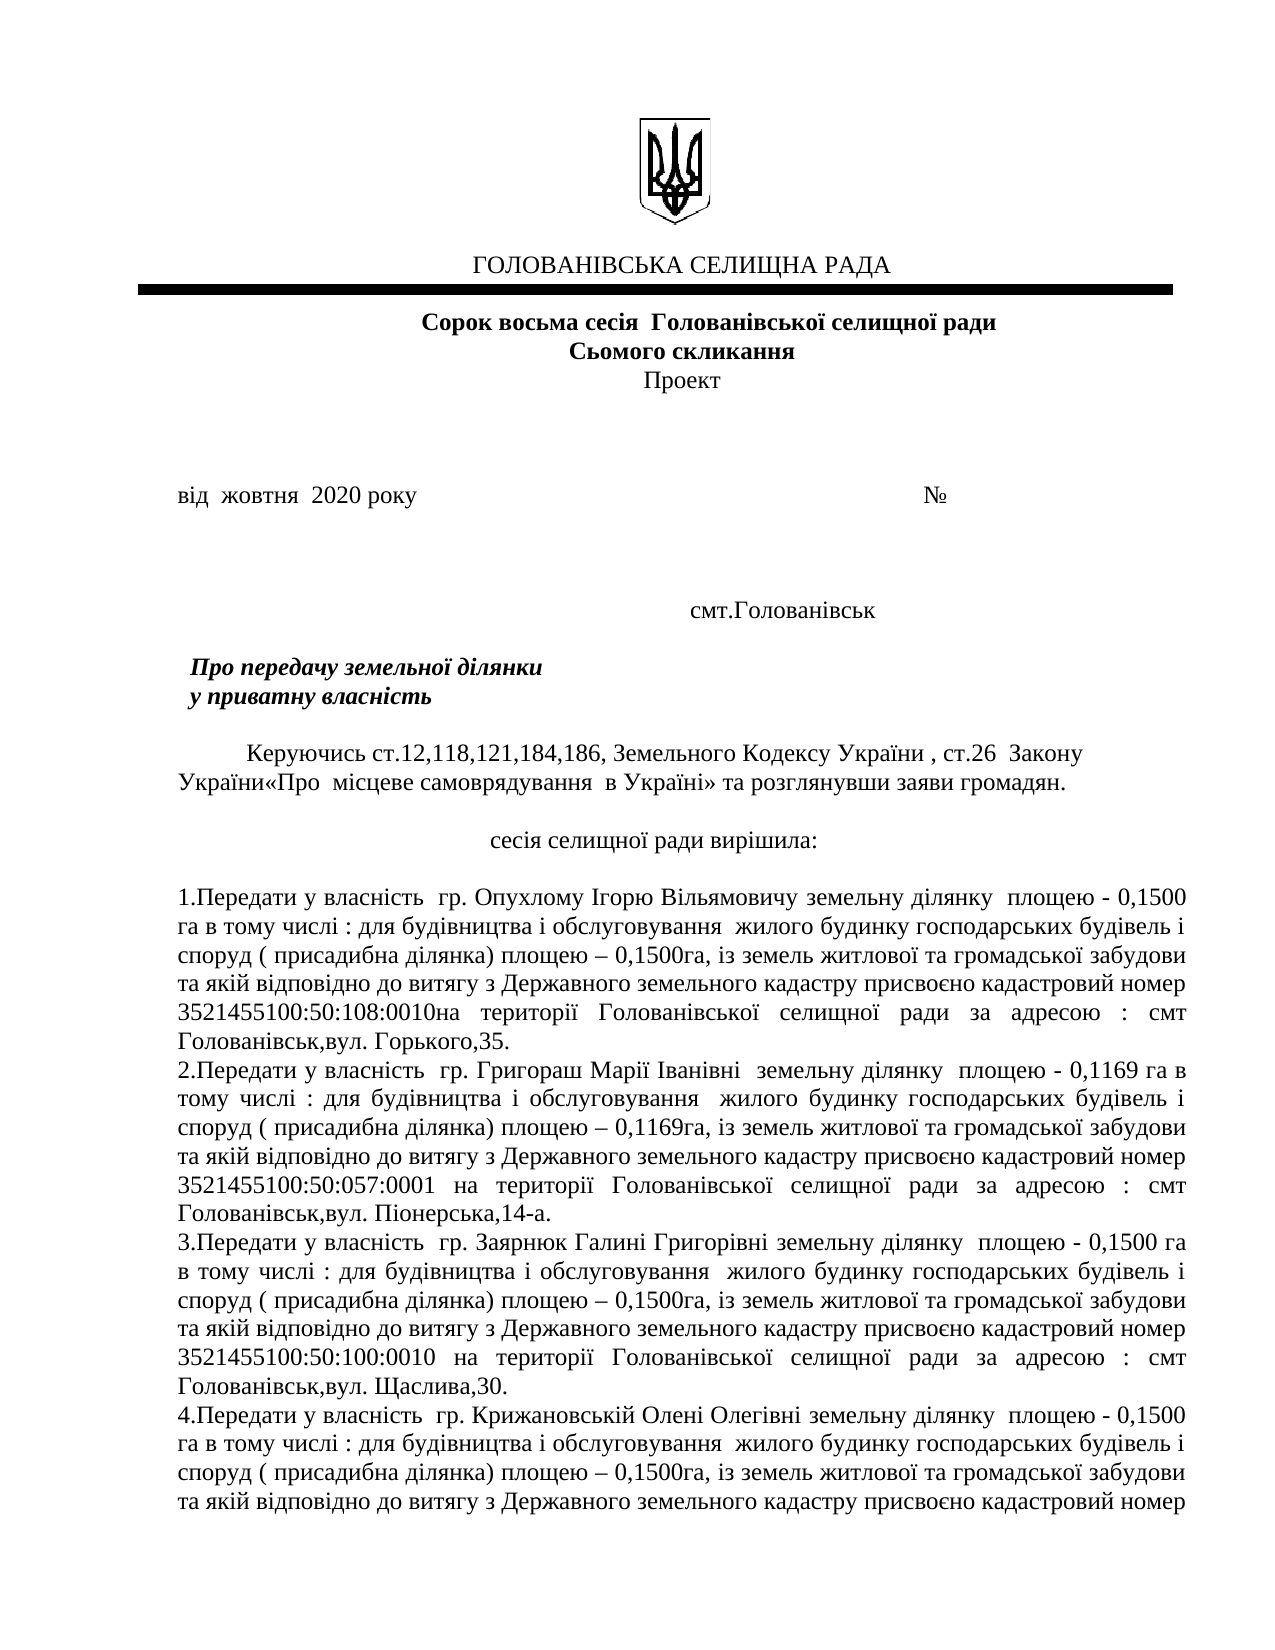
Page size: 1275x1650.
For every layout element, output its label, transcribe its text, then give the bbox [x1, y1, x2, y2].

text сесія селищної ради вирішила: [177, 825, 1186, 853]
text від жовтня 2020 року № [177, 480, 1186, 508]
text 3.Передати у власність гр. Заярнюк Галині Григорівні земельну ділянку площею - 0,1500 га в тому числі : для будівництва і обслуговування жилого будинку господарських будівель і споруд ( присадибна ділянка) площею – 0,1500га, із земель житлової та громадської забудови та якій відповідно до витягу з Державного земельного кадастру присвоєно кадастровий номер 3521455100:50:100:0010 на території Голованівської селищної ради за адресою : смт Голованівськ,вул. Щаслива,30. [177, 1227, 1186, 1400]
subtitle ГОЛОВАНІВСЬКА СЕЛИЩНА РАДА [177, 250, 1186, 278]
text смт.Голованівськ [177, 595, 1186, 623]
text Проект [177, 365, 1186, 393]
text 1.Передати у власність гр. Опухлому Ігорю Вільямовичу земельну ділянку площею - 0,1500 га в тому числі : для будівництва і обслуговування жилого будинку господарських будівель і споруд ( присадибна ділянка) площею – 0,1500га, із земель житлової та громадської забудови та якій відповідно до витягу з Державного земельного кадастру присвоєно кадастровий номер 3521455100:50:108:0010на території Голованівської селищної ради за адресою : смт Голованівськ,вул. Горького,35. [177, 882, 1186, 1055]
title Сорок восьма сесія Голованівської селищної ради [177, 307, 1186, 336]
text Керуючись ст.12,118,121,184,186, Земельного Кодексу України , ст.26 Закону України«Про місцеве самоврядування в Україні» та розглянувши заяви громадян. [177, 738, 1186, 796]
text 2.Передати у власність гр. Григораш Марії Іванівні земельну ділянку площею - 0,1169 га в тому числі : для будівництва і обслуговування жилого будинку господарських будівель і споруд ( присадибна ділянка) площею – 0,1169га, із земель житлової та громадської забудови та якій відповідно до витягу з Державного земельного кадастру присвоєно кадастровий номер 3521455100:50:057:0001 на території Голованівської селищної ради за адресою : смт Голованівськ,вул. Піонерська,14-а. [177, 1055, 1186, 1227]
text Сьомого скликання [177, 336, 1186, 365]
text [177, 1400, 1186, 1515]
table_header Про передачу земельної ділянки у приватну власність [166, 652, 703, 710]
